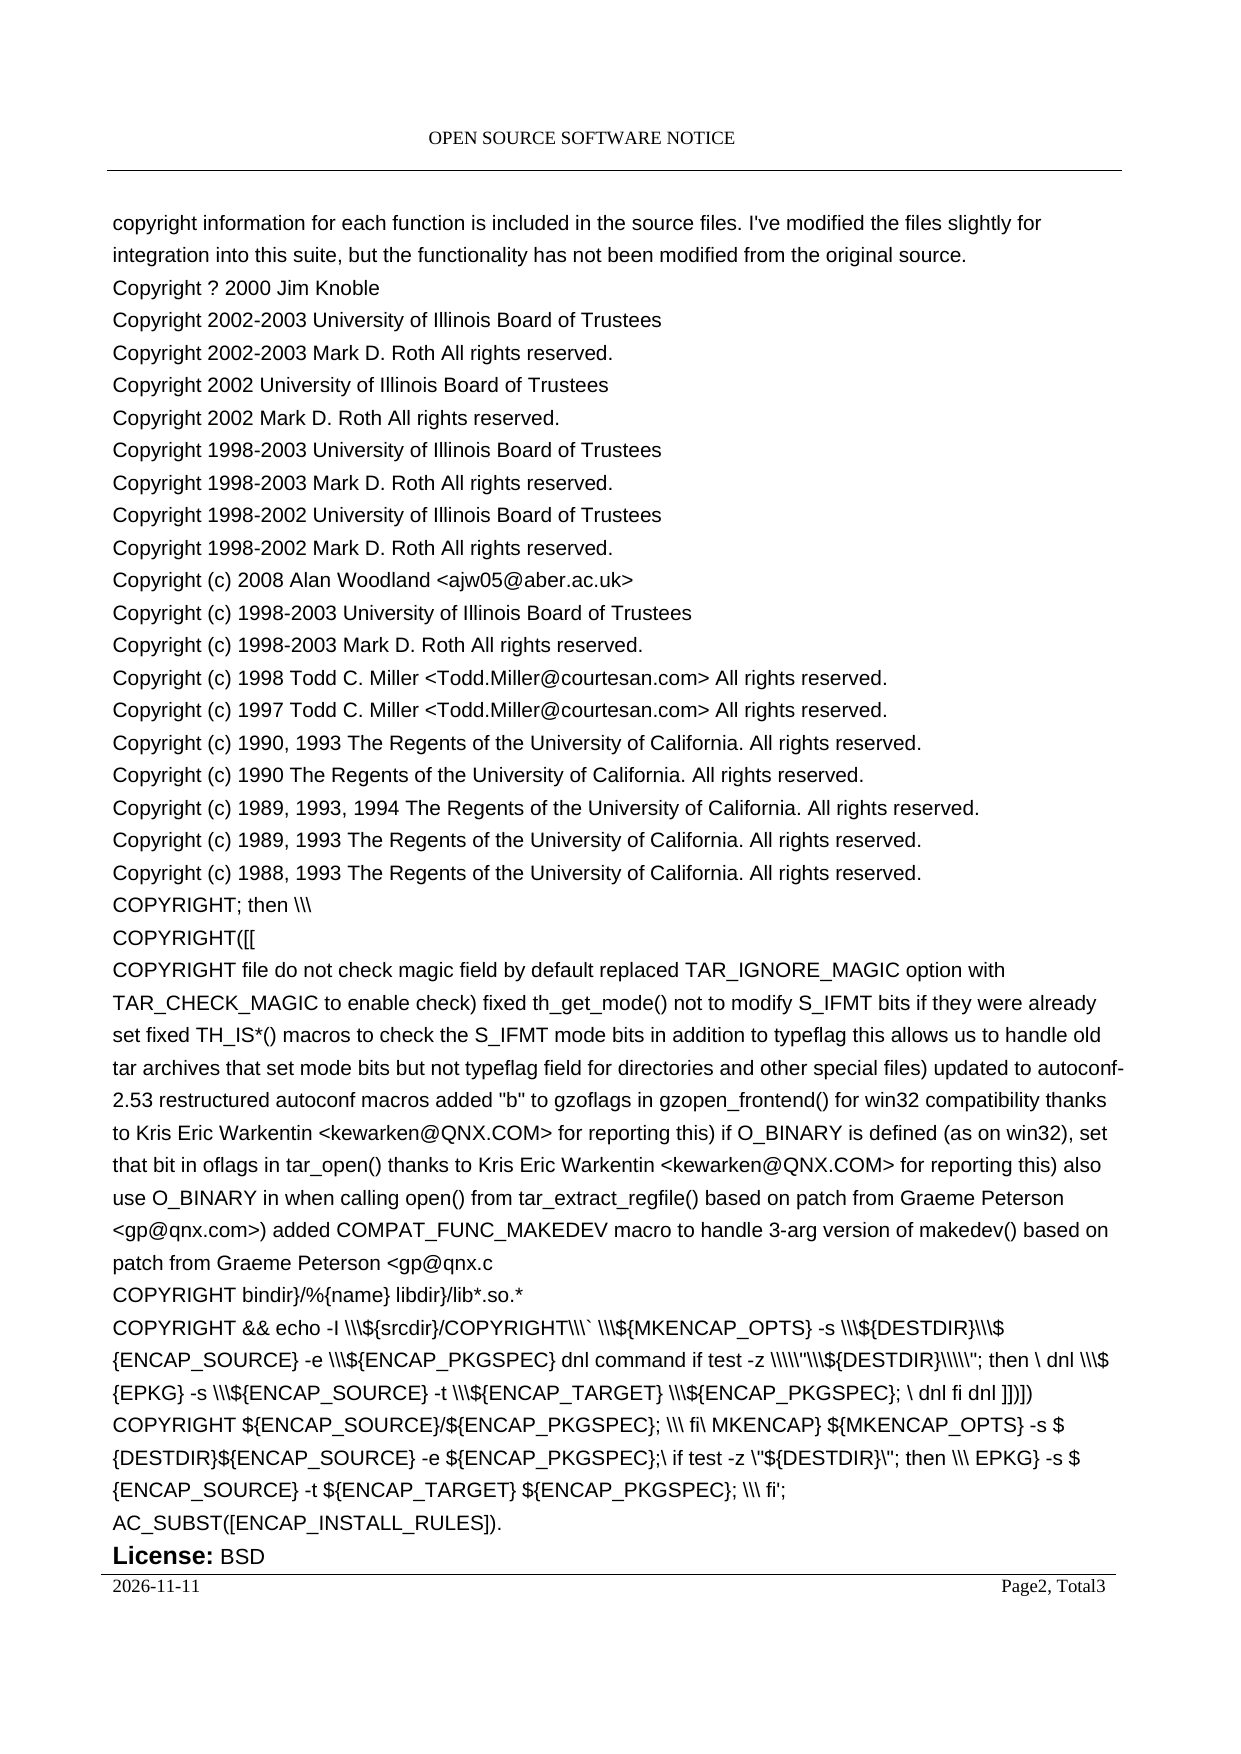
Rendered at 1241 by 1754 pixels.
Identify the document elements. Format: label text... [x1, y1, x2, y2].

text COPYRIGHT; then \\\ [112, 889, 1128, 921]
text COPYRIGHT && echo -I \\\${srcdir}/COPYRIGHT\\\` \\\${MKENCAP_OPTS} -s \\\${DESTDIR}\\\${ENCAP_SOURCE} -e \\\${ENCAP_PKGSPEC} dnl command if test -z \\\\\"\\\${DESTDIR}\\\\\"; then \ dnl \\\${EPKG} -s \\\${ENCAP_SOURCE} -t \\\${ENCAP_TARGET} \\\${ENCAP_PKGSPEC}; \ dnl fi dnl ]])]) [112, 1311, 1128, 1409]
text Copyright (c) 1997 Todd C. Miller <Todd.Miller@courtesan.com> All rights reserved. [112, 694, 1128, 726]
text Copyright 2002 Mark D. Roth All rights reserved. [112, 401, 1128, 434]
text Copyright 1998-2003 Mark D. Roth All rights reserved. [112, 466, 1128, 499]
text Copyright (c) 1998 Todd C. Miller <Todd.Miller@courtesan.com> All rights reserved. [112, 661, 1128, 694]
text COPYRIGHT file do not check magic field by default replaced TAR_IGNORE_MAGIC option with TAR_CHECK_MAGIC to enable check) fixed th_get_mode() not to modify S_IFMT bits if they were already set fixed TH_IS*() macros to check the S_IFMT mode bits in addition to typeflag this allows us to handle old tar archives that set mode bits but not typeflag field for directories and other special files) updated to autoconf-2.53 restructured autoconf macros added "b" to gzoflags in gzopen_frontend() for win32 compatibility thanks to Kris Eric Warkentin <kewarken@QNX.COM> for reporting this) if O_BINARY is defined (as on win32), set that bit in oflags in tar_open() thanks to Kris Eric Warkentin <kewarken@QNX.COM> for reporting this) also use O_BINARY in when calling open() from tar_extract_regfile() based on patch from Graeme Peterson <gp@qnx.com>) added COMPAT_FUNC_MAKEDEV macro to handle 3-arg version of makedev() based on patch from Graeme Peterson <gp@qnx.c [112, 954, 1128, 1279]
text Copyright (c) 1990, 1993 The Regents of the University of California. All rights reserved. [112, 726, 1128, 759]
text Copyright (c) 1990 The Regents of the University of California. All rights reserved. [112, 759, 1128, 791]
text Copyright (c) 1989, 1993 The Regents of the University of California. All rights reserved. [112, 824, 1128, 856]
text Copyright (c) 1998-2003 University of Illinois Board of Trustees [112, 596, 1128, 629]
text Copyright 1998-2003 University of Illinois Board of Trustees [112, 434, 1128, 466]
text Copyright 1998-2002 Mark D. Roth All rights reserved. [112, 531, 1128, 564]
text COPYRIGHT([[ [112, 921, 1128, 954]
text COPYRIGHT ${ENCAP_SOURCE}/${ENCAP_PKGSPEC}; \\\ fi\ MKENCAP} ${MKENCAP_OPTS} -s ${DESTDIR}${ENCAP_SOURCE} -e ${ENCAP_PKGSPEC};\ if test -z \"${DESTDIR}\"; then \\\ EPKG} -s ${ENCAP_SOURCE} -t ${ENCAP_TARGET} ${ENCAP_PKGSPEC}; \\\ fi'; AC_SUBST([ENCAP_INSTALL_RULES]). [112, 1409, 1128, 1539]
text Copyright (c) 2008 Alan Woodland <ajw05@aber.ac.uk> [112, 564, 1128, 596]
text Copyright ? 2000 Jim Knoble [112, 271, 1128, 304]
text Copyright (c) 1989, 1993, 1994 The Regents of the University of California. All rights reserved. [112, 791, 1128, 824]
text Copyright 2002-2003 University of Illinois Board of Trustees [112, 304, 1128, 336]
text Copyright 1998-2002 University of Illinois Board of Trustees [112, 499, 1128, 531]
text Copyright (c) 1988, 1993 The Regents of the University of California. All rights reserved. [112, 856, 1128, 889]
text Copyright 2002-2003 Mark D. Roth All rights reserved. [112, 336, 1128, 369]
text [112, 1539, 1128, 1571]
text Copyright (c) 1998-2003 Mark D. Roth All rights reserved. [112, 629, 1128, 661]
text copyright information for each function is included in the source files. I've modified the files slightly for integration into this suite, but the functionality has not been modified from the original source. [112, 206, 1128, 271]
text Copyright 2002 University of Illinois Board of Trustees [112, 369, 1128, 401]
text COPYRIGHT bindir}/%{name} libdir}/lib*.so.* [112, 1279, 1128, 1311]
